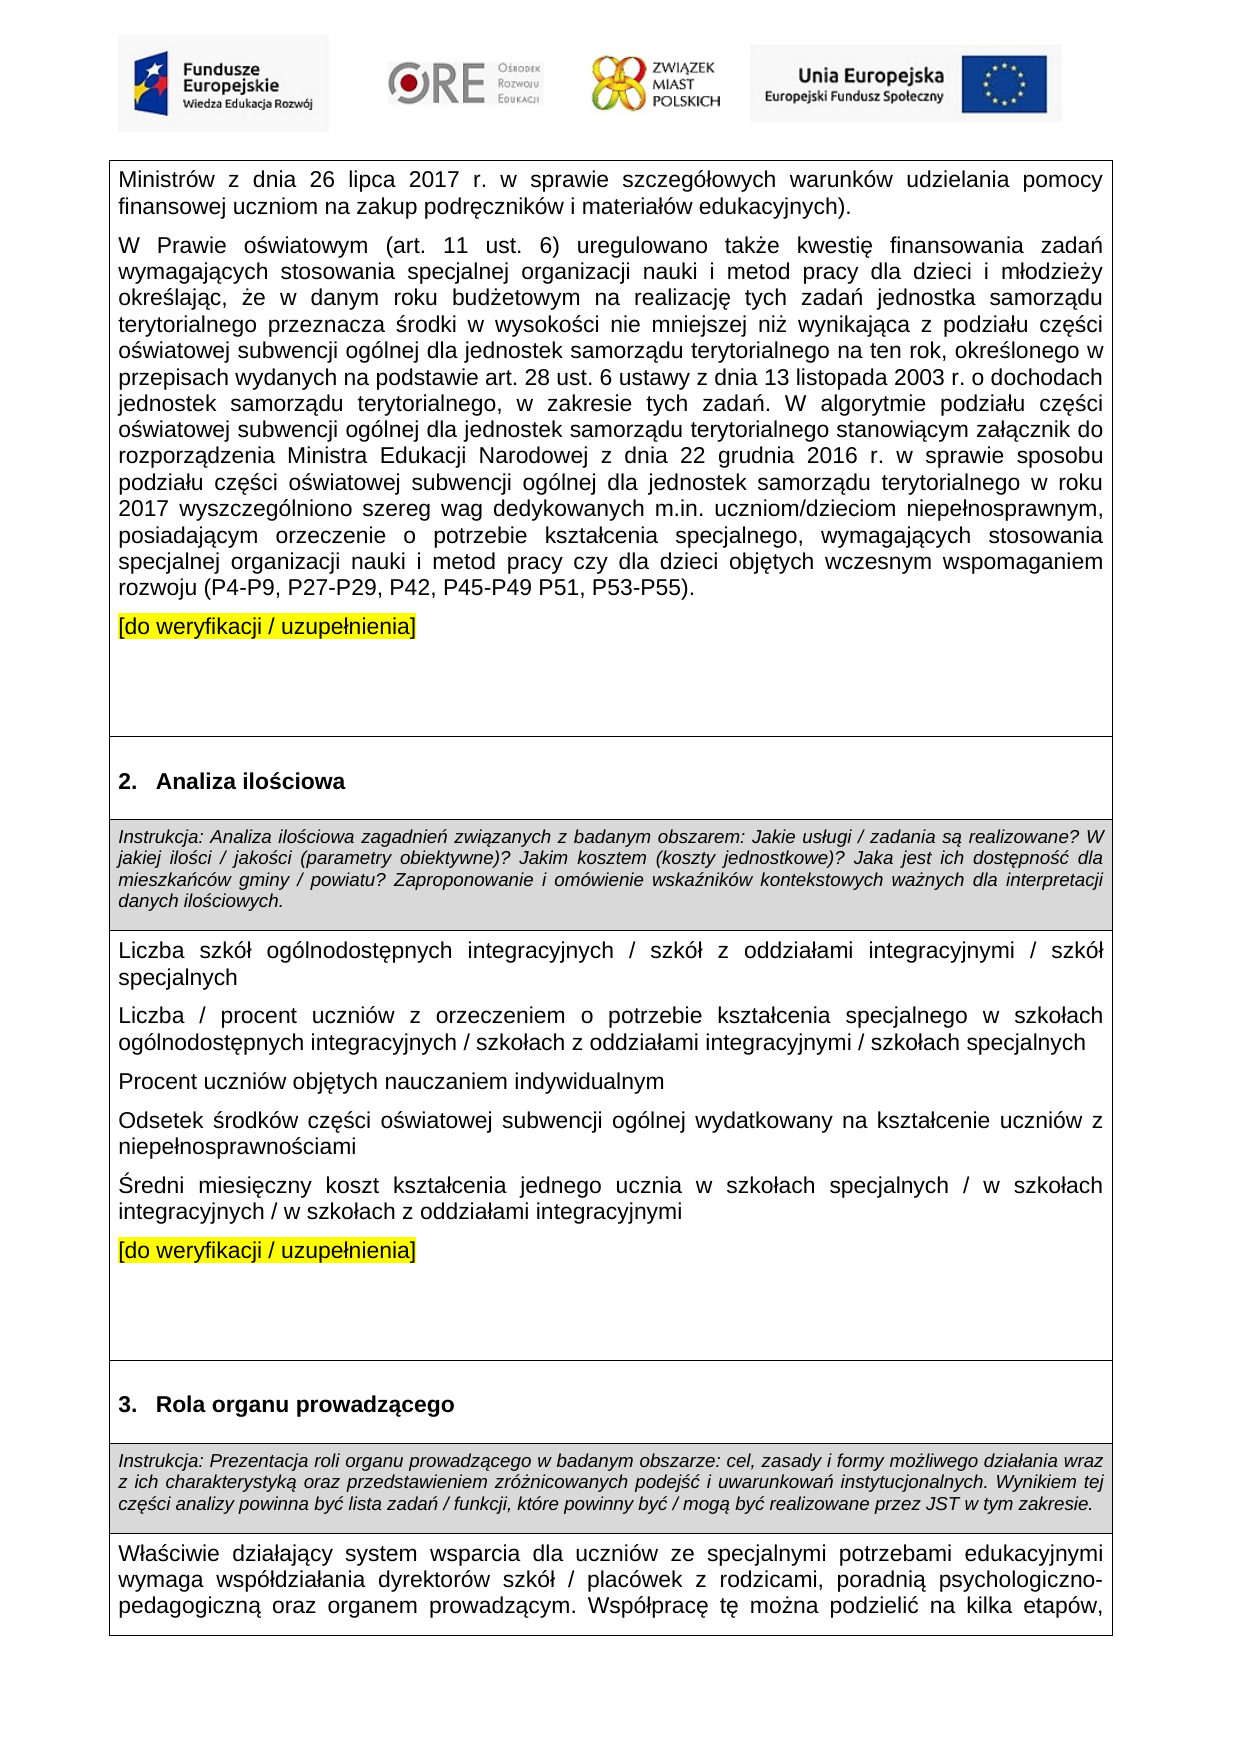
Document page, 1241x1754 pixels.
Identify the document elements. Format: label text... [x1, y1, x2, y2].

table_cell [110, 1534, 1112, 1635]
table_cell Instrukcja: Analiza ilościowa zagadnień związanych z badanym obszarem: Jakie usługi / zadania są realizowane? W jakiej ilości / jakości (parametry obiektywne)? Jakim kosztem (koszty jednostkowe)? Jaka jest ich dostępność dla mieszkańców gminy / powiatu? Zaproponowanie i omówienie wskaźników kontekstowych ważnych dla interpretacji danych ilościowych. [110, 820, 1112, 930]
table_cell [110, 161, 1112, 736]
table_cell Liczba szkół ogólnodostępnych integracyjnych / szkół z oddziałami integracyjnymi / szkół specjalnych Liczba / procent uczniów z orzeczeniem o potrzebie kształcenia specjalnego w szkołach ogólnodostępnych integracyjnych / szkołach z oddziałami integracyjnymi / szkołach specjalnych Procent uczniów objętych nauczaniem indywidualnym Odsetek środków części oświatowej subwencji ogólnej wydatkowany na kształcenie uczniów z niepełnosprawnościami Średni miesięczny koszt kształcenia jednego ucznia w szkołach specjalnych / w szkołach integracyjnych / w szkołach z oddziałami integracyjnymi [do weryfikacji / uzupełnienia] [110, 931, 1112, 1359]
table_cell Analiza ilościowa [110, 737, 1112, 819]
picture [118, 35, 1064, 132]
table_cell Rola organu prowadzącego [110, 1361, 1112, 1442]
table_cell Instrukcja: Prezentacja roli organu prowadzącego w badanym obszarze: cel, zasady i formy możliwego działania wraz z ich charakterystyką oraz przedstawieniem zróżnicowanych podejść i uwarunkowań instytucjonalnych. Wynikiem tej części analizy powinna być lista zadań / funkcji, które powinny być / mogą być realizowane przez JST w tym zakresie. [110, 1444, 1112, 1533]
